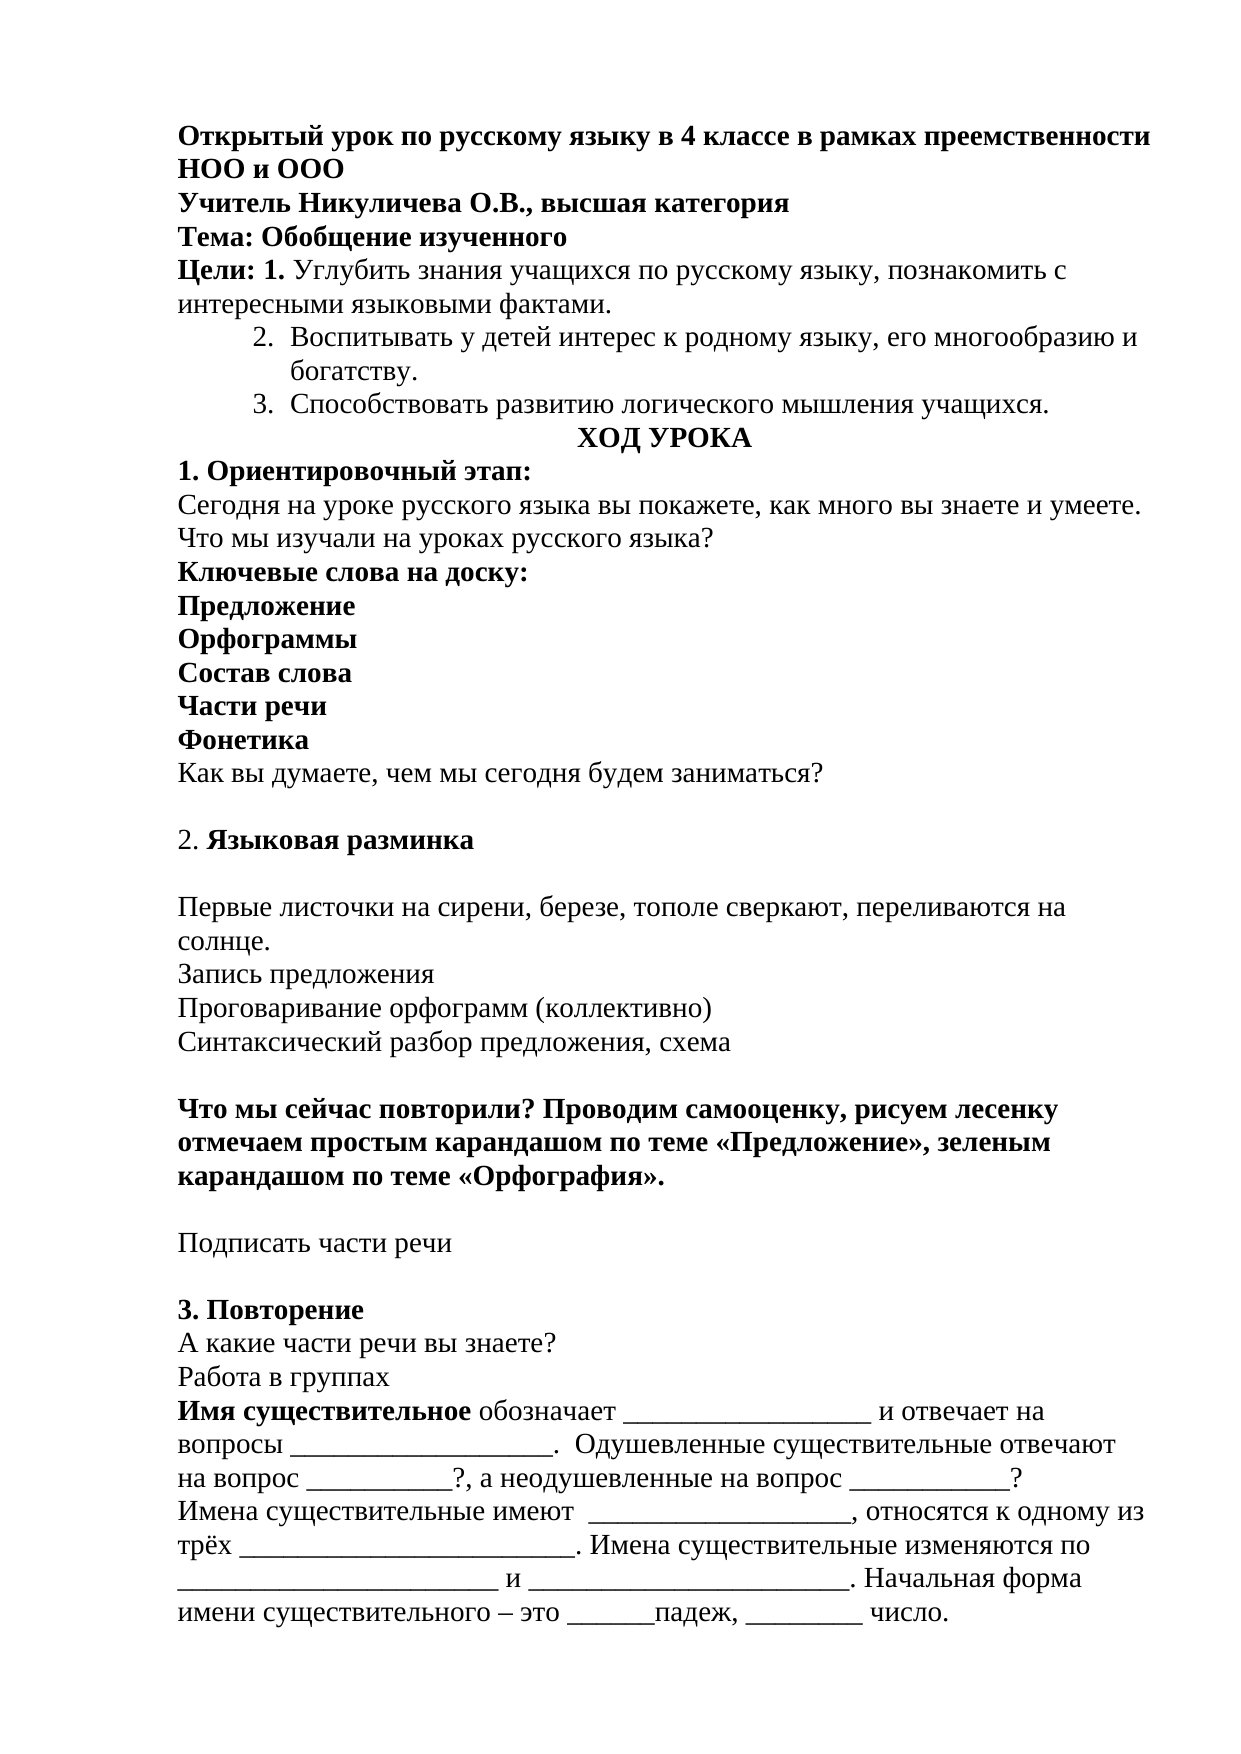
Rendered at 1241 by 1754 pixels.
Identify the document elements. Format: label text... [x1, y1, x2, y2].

text Имя существительное обозначает _________________ и отвечает на вопросы __________________. Одушевленные существительные отвечают на вопрос __________?, а неодушевленные на вопрос ___________? [177, 1393, 1152, 1493]
list Воспитывать у детей интерес к родному языку, его многообразию и богатству. [252, 319, 1152, 386]
text 1. Ориентировочный этап: [177, 453, 1152, 487]
text Подписать части речи [177, 1225, 1152, 1258]
text 3. Повторение [177, 1292, 1152, 1326]
text Работа в группах [177, 1359, 1152, 1393]
text А какие части речи вы знаете? [177, 1326, 1152, 1359]
text Состав слова [177, 655, 1152, 688]
list Способствовать развитию логического мышления учащихся. [252, 386, 1152, 420]
text Первые листочки на сирени, березе, тополе сверкают, переливаются на солнце. [177, 889, 1152, 957]
text Фонетика [177, 722, 1152, 755]
text Проговаривание орфограмм (коллективно) [177, 990, 1152, 1024]
text Орфограммы [177, 621, 1152, 655]
text ХОД УРОКА [177, 420, 1152, 453]
text Сегодня на уроке русского языка вы покажете, как много вы знаете и умеете. [177, 487, 1152, 521]
text Цели: 1. Углубить знания учащихся по русскому языку, познакомить с интересными языковыми фактами. [177, 252, 1152, 319]
text Как вы думаете, чем мы сегодня будем заниматься? [177, 755, 1152, 789]
text Имена существительные имеют __________________, относятся к одному из трёх _______________________. Имена существительные изменяются по ______________________ и ______________________. Начальная форма имени существительного – это ______падеж, ________ число. [177, 1493, 1152, 1627]
text Учитель Никуличева О.В., высшая категория [177, 185, 1152, 219]
text Что мы изучали на уроках русского языка? [177, 521, 1152, 554]
text Части речи [177, 688, 1152, 722]
text Тема: Обобщение изученного [177, 219, 1152, 252]
text 2. Языковая разминка [177, 822, 1152, 856]
text Открытый урок по русскому языку в 4 классе в рамках преемственности НОО и ООО [177, 118, 1152, 185]
text Синтаксический разбор предложения, схема [177, 1024, 1152, 1057]
text Предложение [177, 588, 1152, 621]
text Ключевые слова на доску: [177, 554, 1152, 588]
text Запись предложения [177, 957, 1152, 990]
text Что мы сейчас повторили? Проводим самооценку, рисуем лесенку отмечаем простым карандашом по теме «Предложение», зеленым карандашом по теме «Орфография». [177, 1091, 1152, 1191]
